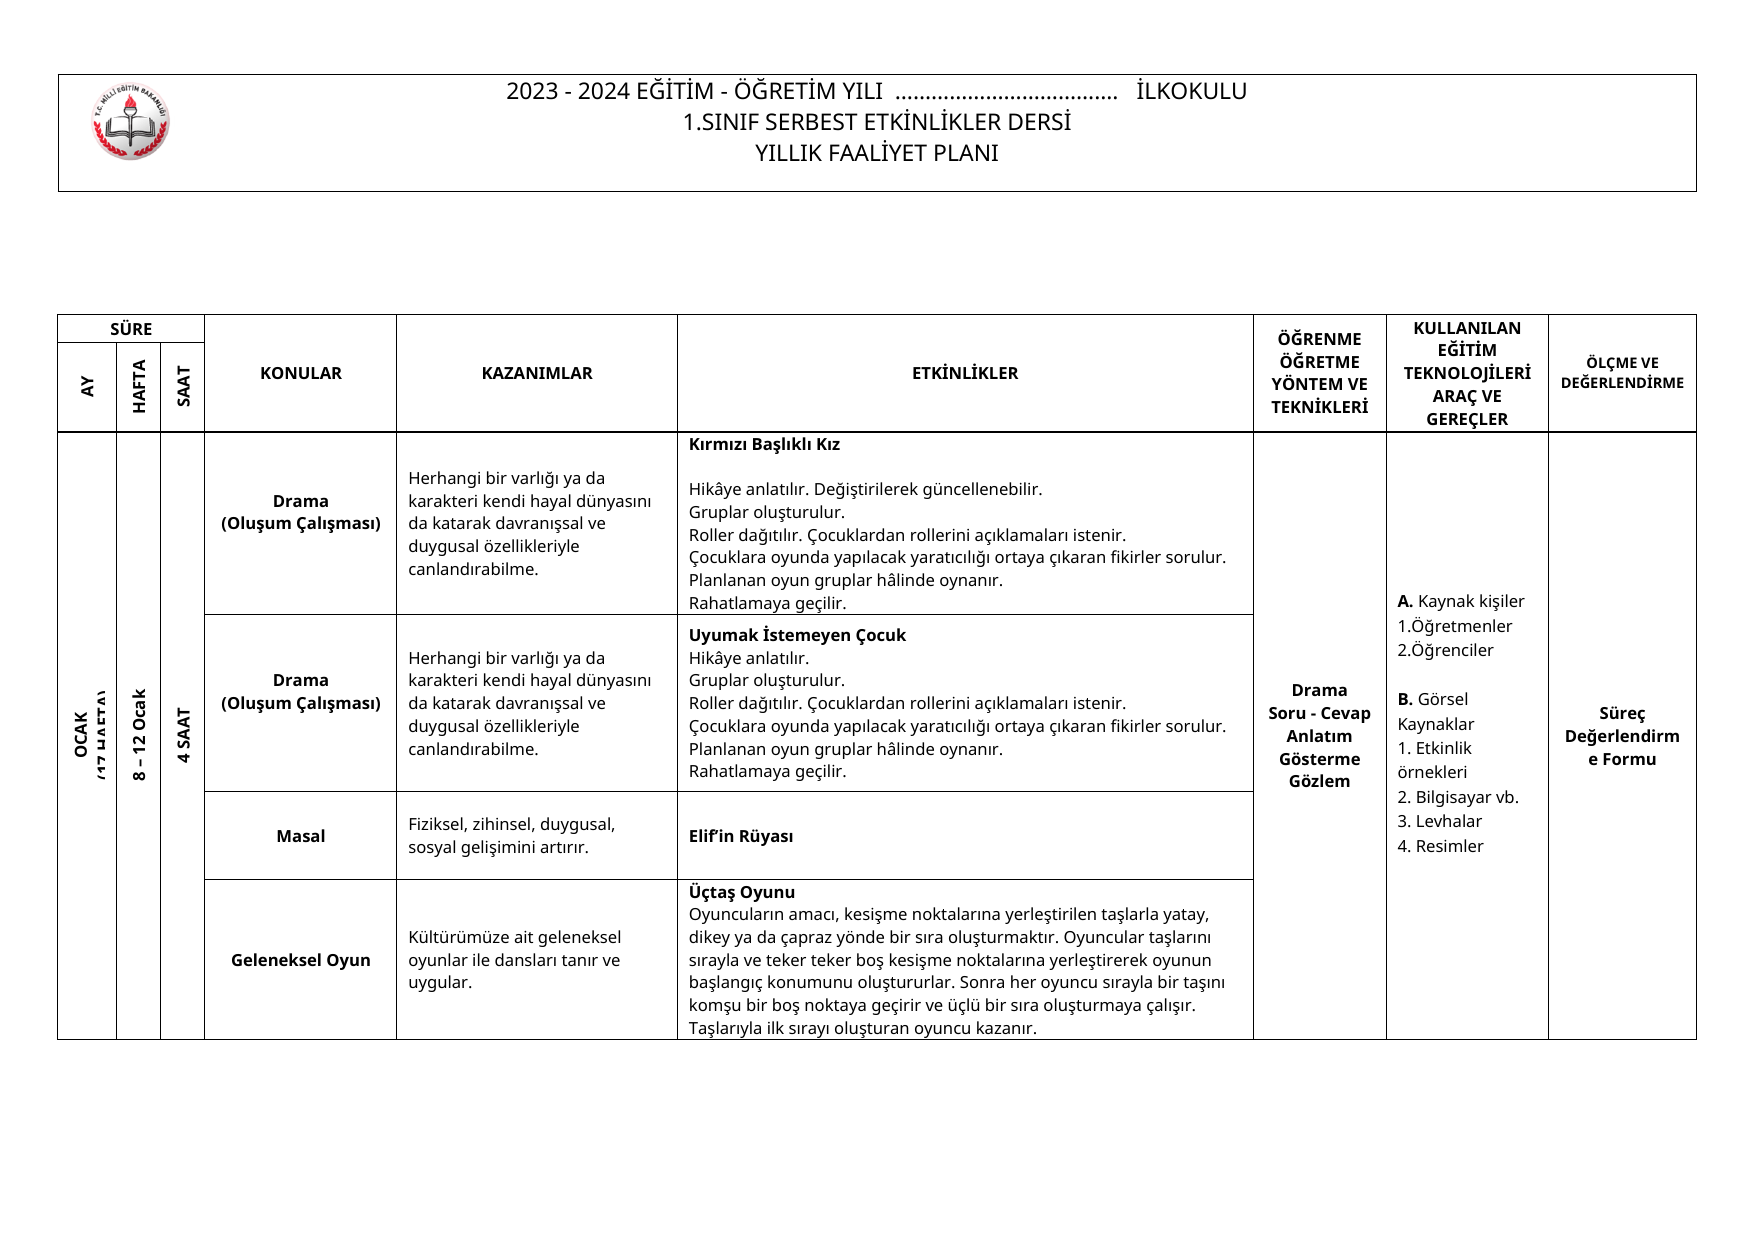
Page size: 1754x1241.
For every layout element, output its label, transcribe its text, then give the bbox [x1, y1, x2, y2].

table_cell OCAK (17.HAFTA) [58, 433, 116, 1039]
table_cell Kültürümüze ait geleneksel oyunlar ile dansları tanır ve uygular. [397, 880, 677, 1039]
table_cell Elif’in Rüyası [678, 792, 1253, 879]
table_cell Drama (Oluşum Çalışması) [205, 615, 396, 791]
table_cell HAFTA [117, 343, 160, 431]
table_cell Drama Soru - Cevap Anlatım Gösterme Gözlem [1254, 433, 1386, 1039]
picture [85, 77, 175, 167]
table_cell Süreç Değerlendirme Formu [1549, 433, 1696, 1039]
table_cell Kırmızı Başlıklı Kız Hikâye anlatılır. Değiştirilerek güncellenebilir. Gruplar oluşturulur. Roller dağıtılır. Çocuklardan rollerini açıklamaları istenir. Çocuklara oyunda yapılacak yaratıcılığı ortaya çıkaran fikirler sorulur. Planlanan oyun gruplar hâlinde oynanır. Rahatlamaya geçilir. [678, 433, 1253, 614]
table_cell Herhangi bir varlığı ya da karakteri kendi hayal dünyasını da katarak davranışsal ve duygusal özellikleriyle canlandırabilme. [397, 433, 677, 614]
table_cell Herhangi bir varlığı ya da karakteri kendi hayal dünyasını da katarak davranışsal ve duygusal özellikleriyle canlandırabilme. [397, 615, 677, 791]
table_header ÖĞRENME ÖĞRETME YÖNTEM VE TEKNİKLERİ [1254, 315, 1386, 431]
table_header SÜRE [58, 315, 204, 342]
table_cell Drama (Oluşum Çalışması) [205, 433, 396, 614]
table_cell Fiziksel, zihinsel, duygusal, sosyal gelişimini artırır. [397, 792, 677, 879]
table_cell Masal [205, 792, 396, 879]
table_header KAZANIMLAR [397, 315, 677, 431]
table_cell A. Kaynak kişiler 1.Öğretmenler 2.Öğrenciler B. Görsel Kaynaklar 1. Etkinlik örnekleri 2. Bilgisayar vb. 3. Levhalar 4. Resimler [1387, 433, 1548, 1039]
table_cell 4 SAAT [161, 433, 204, 1039]
table_cell Geleneksel Oyun [205, 880, 396, 1039]
table_header KONULAR [205, 315, 396, 431]
table_cell Uyumak İstemeyen Çocuk Hikâye anlatılır. Gruplar oluşturulur. Roller dağıtılır. Çocuklardan rollerini açıklamaları istenir. Çocuklara oyunda yapılacak yaratıcılığı ortaya çıkaran fikirler sorulur. Planlanan oyun gruplar hâlinde oynanır. Rahatlamaya geçilir. [678, 615, 1253, 791]
table_cell 8 – 12 Ocak [117, 433, 160, 1039]
table_cell SAAT [161, 343, 204, 431]
table_cell Üçtaş Oyunu Oyuncuların amacı, kesişme noktalarına yerleştirilen taşlarla yatay, dikey ya da çapraz yönde bir sıra oluşturmaktır. Oyuncular taşlarını sırayla ve teker teker boş kesişme noktalarına yerleştirerek oyunun başlangıç konumunu oluştururlar. Sonra her oyuncu sırayla bir taşını komşu bir boş noktaya geçirir ve üçlü bir sıra oluşturmaya çalışır. Taşlarıyla ilk sırayı oluşturan oyuncu kazanır. [678, 880, 1253, 1039]
table_header KULLANILAN EĞİTİM TEKNOLOJİLERİ ARAÇ VE GEREÇLER [1387, 315, 1548, 431]
table_header ETKİNLİKLER [678, 315, 1253, 431]
table_cell AY [58, 343, 116, 431]
table_header ÖLÇME VE DEĞERLENDİRME [1549, 315, 1696, 431]
